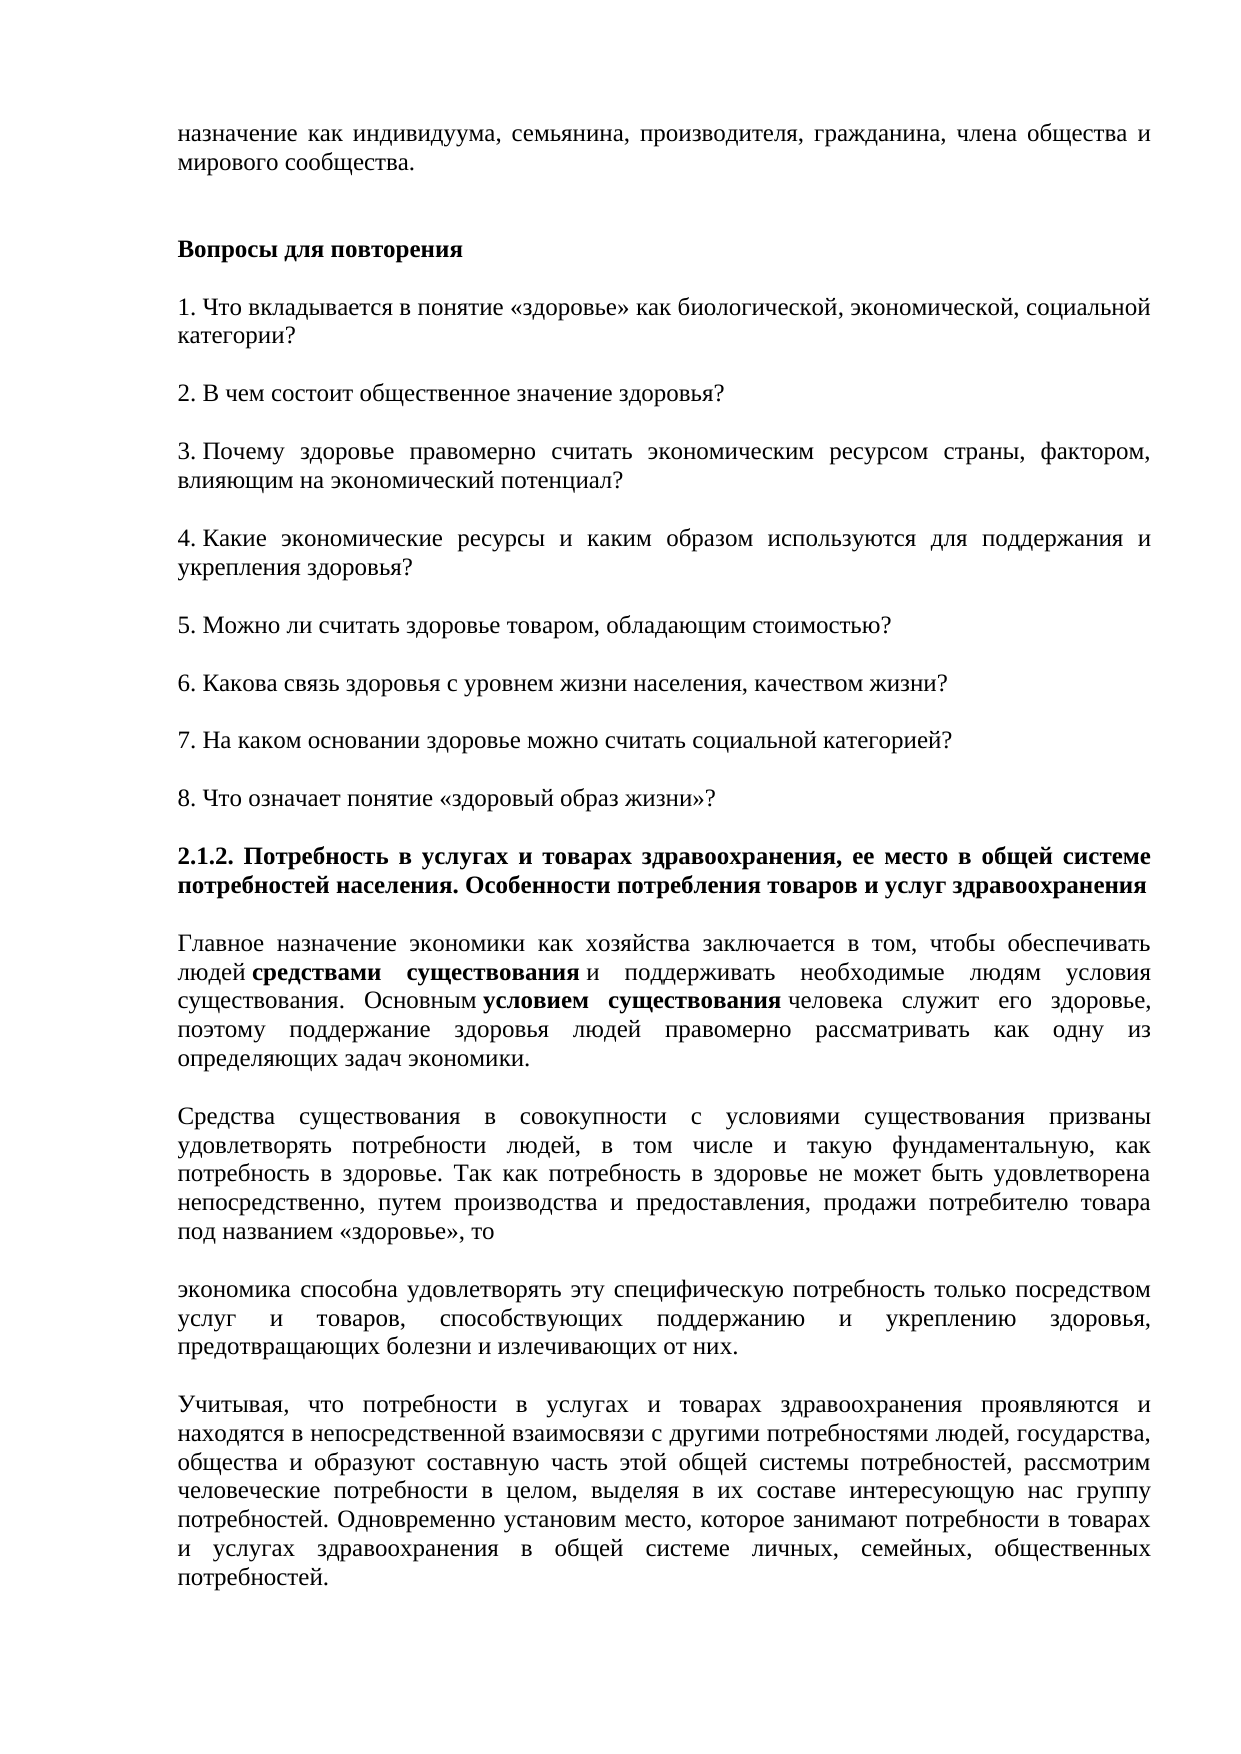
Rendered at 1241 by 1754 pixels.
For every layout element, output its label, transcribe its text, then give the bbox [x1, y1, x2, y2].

text 6. Какова связь здоровья с уровнем жизни населения, качеством жизни? [177, 668, 1152, 696]
text 8. Что означает понятие «здоровый образ жизни»? [177, 783, 1152, 812]
text Учитывая, что потребности в услугах и товарах здравоохранения проявляются и находятся в непосредственной взаимосвязи с другими потребностями людей, государства, общества и образуют составную часть этой общей системы потребностей, рассмотрим человеческие потребности в целом, выделяя в их составе интересующую нас группу потребностей. Одновременно установим место, которое занимают потребности в товарах и услугах здравоохранения в общей системе личных, семейных, общественных потребностей. [177, 1389, 1152, 1591]
text 2. В чем состоит общественное значение здоровья? [177, 378, 1152, 407]
text Средства существования в совокупности с условиями существования призваны удовлетворять потребности людей, в том числе и такую фундаментальную, как потребность в здоровье. Так как потребность в здоровье не может быть удовлетворена непосредственно, путем производства и предоставления, продажи потребителю товара под названием «здоровье», то [177, 1101, 1152, 1245]
text 5. Можно ли считать здоровье товаром, обладающим стоимостью? [177, 610, 1152, 638]
text Вопросы для повторения [177, 234, 1152, 263]
text 7. На каком основании здоровье можно считать социальной категорией? [177, 726, 1152, 754]
text 3. Почему здоровье правомерно считать экономическим ресурсом страны, фактором, влияющим на экономический потенциал? [177, 436, 1152, 494]
text Главное назначение экономики как хозяйства заключается в том, чтобы обеспечивать людей средствами существования и поддерживать необходимые людям условия существования. Основным условием существования человека служит его здоровье, поэтому поддержание здоровья людей правомерно рассматривать как одну из определяющих задач экономики. [177, 928, 1152, 1072]
text 1. Что вкладывается в понятие «здоровье» как биологической, экономической, социальной категории? [177, 292, 1152, 349]
text экономика способна удовлетворять эту специфическую потребность только посредством услуг и товаров, способствующих поддержанию и укреплению здоровья, предотвращающих болезни и излечивающих от них. [177, 1274, 1152, 1360]
text 2.1.2. Потребность в услугах и товарах здравоохранения, ее место в общей системе потребностей населения. Особенности потребления товаров и услуг здравоохранения [177, 841, 1152, 899]
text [177, 118, 1152, 176]
text 4. Какие экономические ресурсы и каким образом используются для поддержания и укрепления здоровья? [177, 523, 1152, 581]
